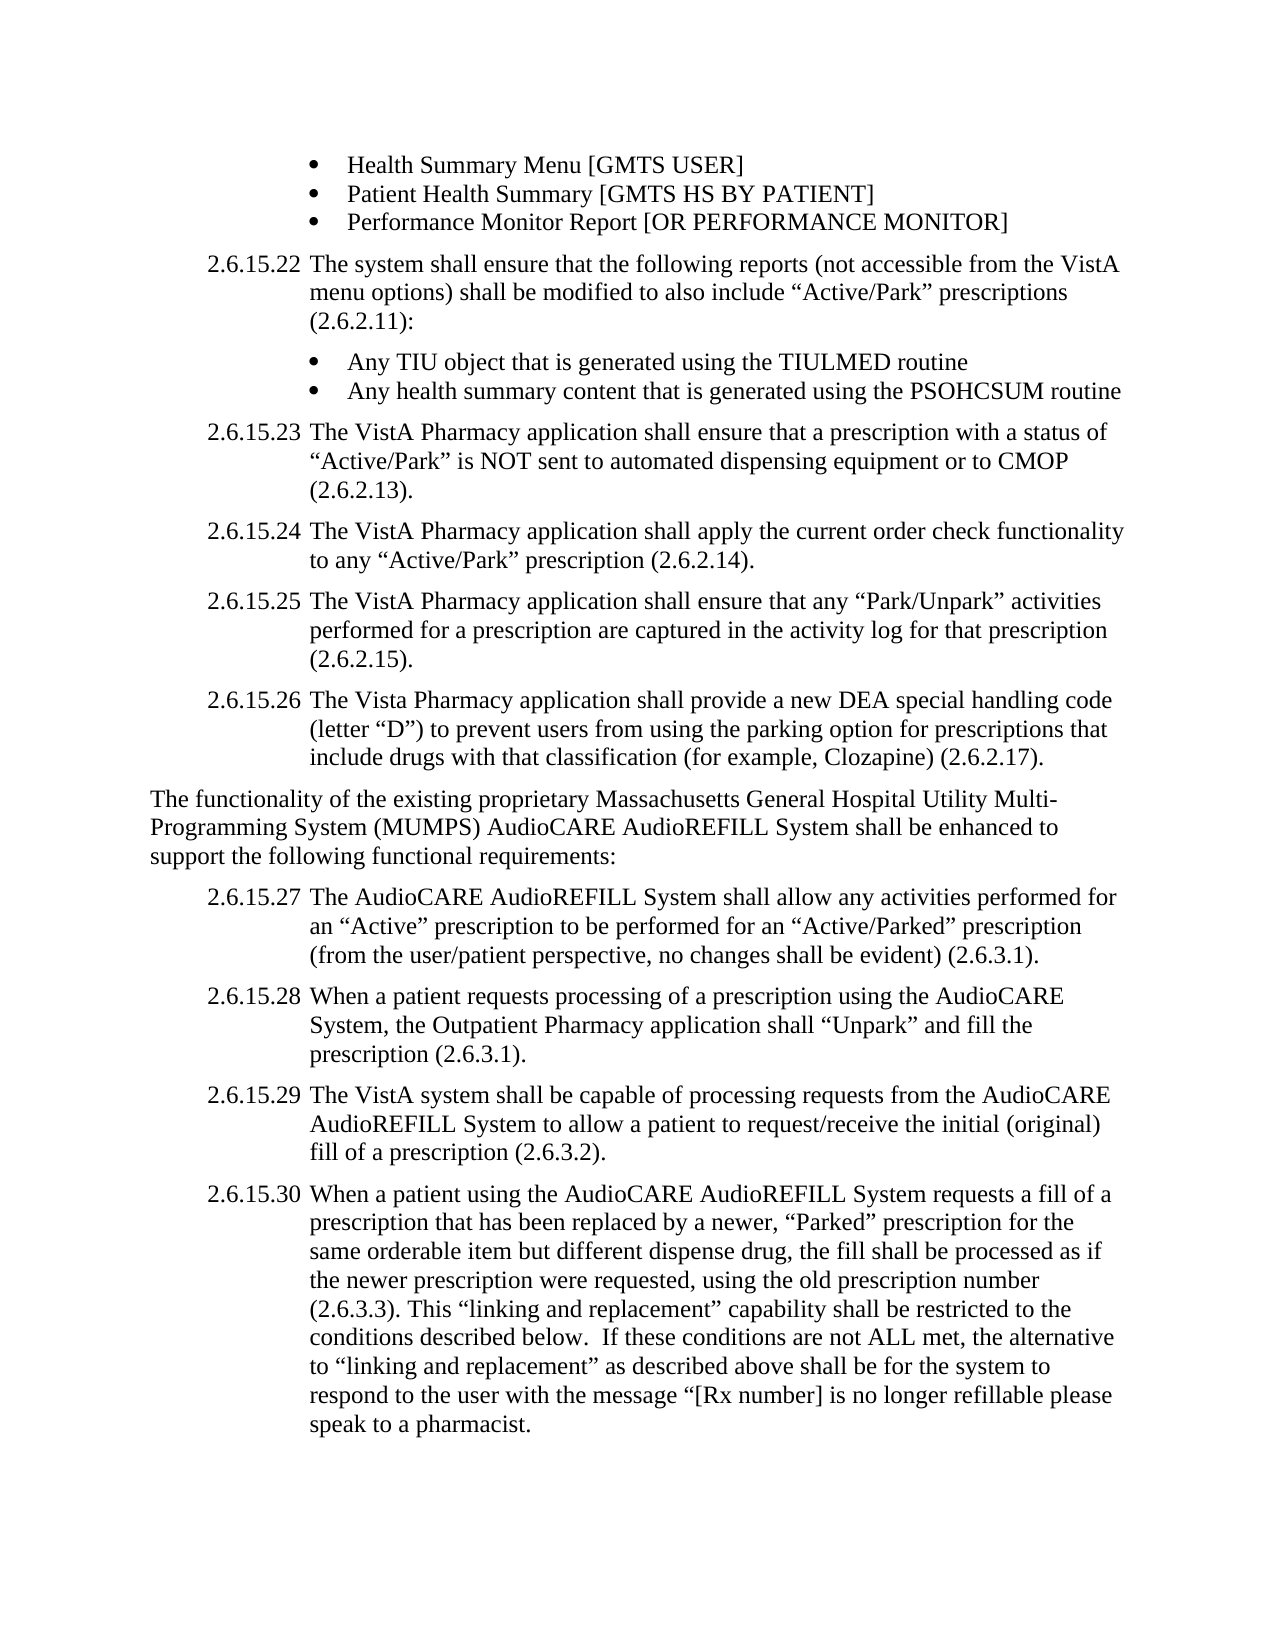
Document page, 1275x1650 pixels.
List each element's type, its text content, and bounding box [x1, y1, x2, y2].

list The Vista Pharmacy application shall provide a new DEA special handling code (letter “D”) to prevent users from using the parking option for prescriptions that include drugs with that classification (for example, Clozapine) (2.6.2.17). [207, 685, 1125, 771]
text The functionality of the existing proprietary Massachusetts General Hospital Utility Multi-Programming System (MUMPS) AudioCARE AudioREFILL System shall be enhanced to support the following functional requirements: [150, 784, 1125, 870]
list Any health summary content that is generated using the PSOHCSUM routine [309, 376, 1125, 405]
list When a patient requests processing of a prescription using the AudioCARE System, the Outpatient Pharmacy application shall “Unpark” and fill the prescription (2.6.3.1). [207, 981, 1125, 1067]
list The VistA Pharmacy application shall ensure that any “Park/Unpark” activities performed for a prescription are captured in the activity log for that prescription (2.6.2.15). [207, 586, 1125, 672]
list Performance Monitor Report [OR PERFORMANCE MONITOR] [309, 207, 1125, 236]
list Any TIU object that is generated using the TIULMED routine [309, 347, 1125, 376]
list Health Summary Menu [GMTS USER] [309, 150, 1125, 179]
list Patient Health Summary [GMTS HS BY PATIENT] [309, 179, 1125, 207]
list The VistA Pharmacy application shall apply the current order check functionality to any “Active/Park” prescription (2.6.2.14). [207, 516, 1125, 574]
list When a patient using the AudioCARE AudioREFILL System requests a fill of a prescription that has been replaced by a newer, “Parked” prescription for the same orderable item but different dispense drug, the fill shall be processed as if the newer prescription were requested, using the old prescription number (2.6.3.3). This “linking and replacement” capability shall be restricted to the conditions described below. If these conditions are not ALL met, the alternative to “linking and replacement” as described above shall be for the system to respond to the user with the message “[Rx number] is no longer refillable please speak to a pharmacist. [207, 1179, 1125, 1437]
list The VistA Pharmacy application shall ensure that a prescription with a status of “Active/Park” is NOT sent to automated dispensing equipment or to CMOP (2.6.2.13). [207, 417, 1125, 504]
list The VistA system shall be capable of processing requests from the AudioCARE AudioREFILL System to allow a patient to request/receive the initial (original) fill of a prescription (2.6.3.2). [207, 1080, 1125, 1166]
list The AudioCARE AudioREFILL System shall allow any activities performed for an “Active” prescription to be performed for an “Active/Parked” prescription (from the user/patient perspective, no changes shall be evident) (2.6.3.1). [207, 882, 1125, 969]
list The system shall ensure that the following reports (not accessible from the VistA menu options) shall be modified to also include “Active/Park” prescriptions (2.6.2.11): [207, 249, 1125, 335]
